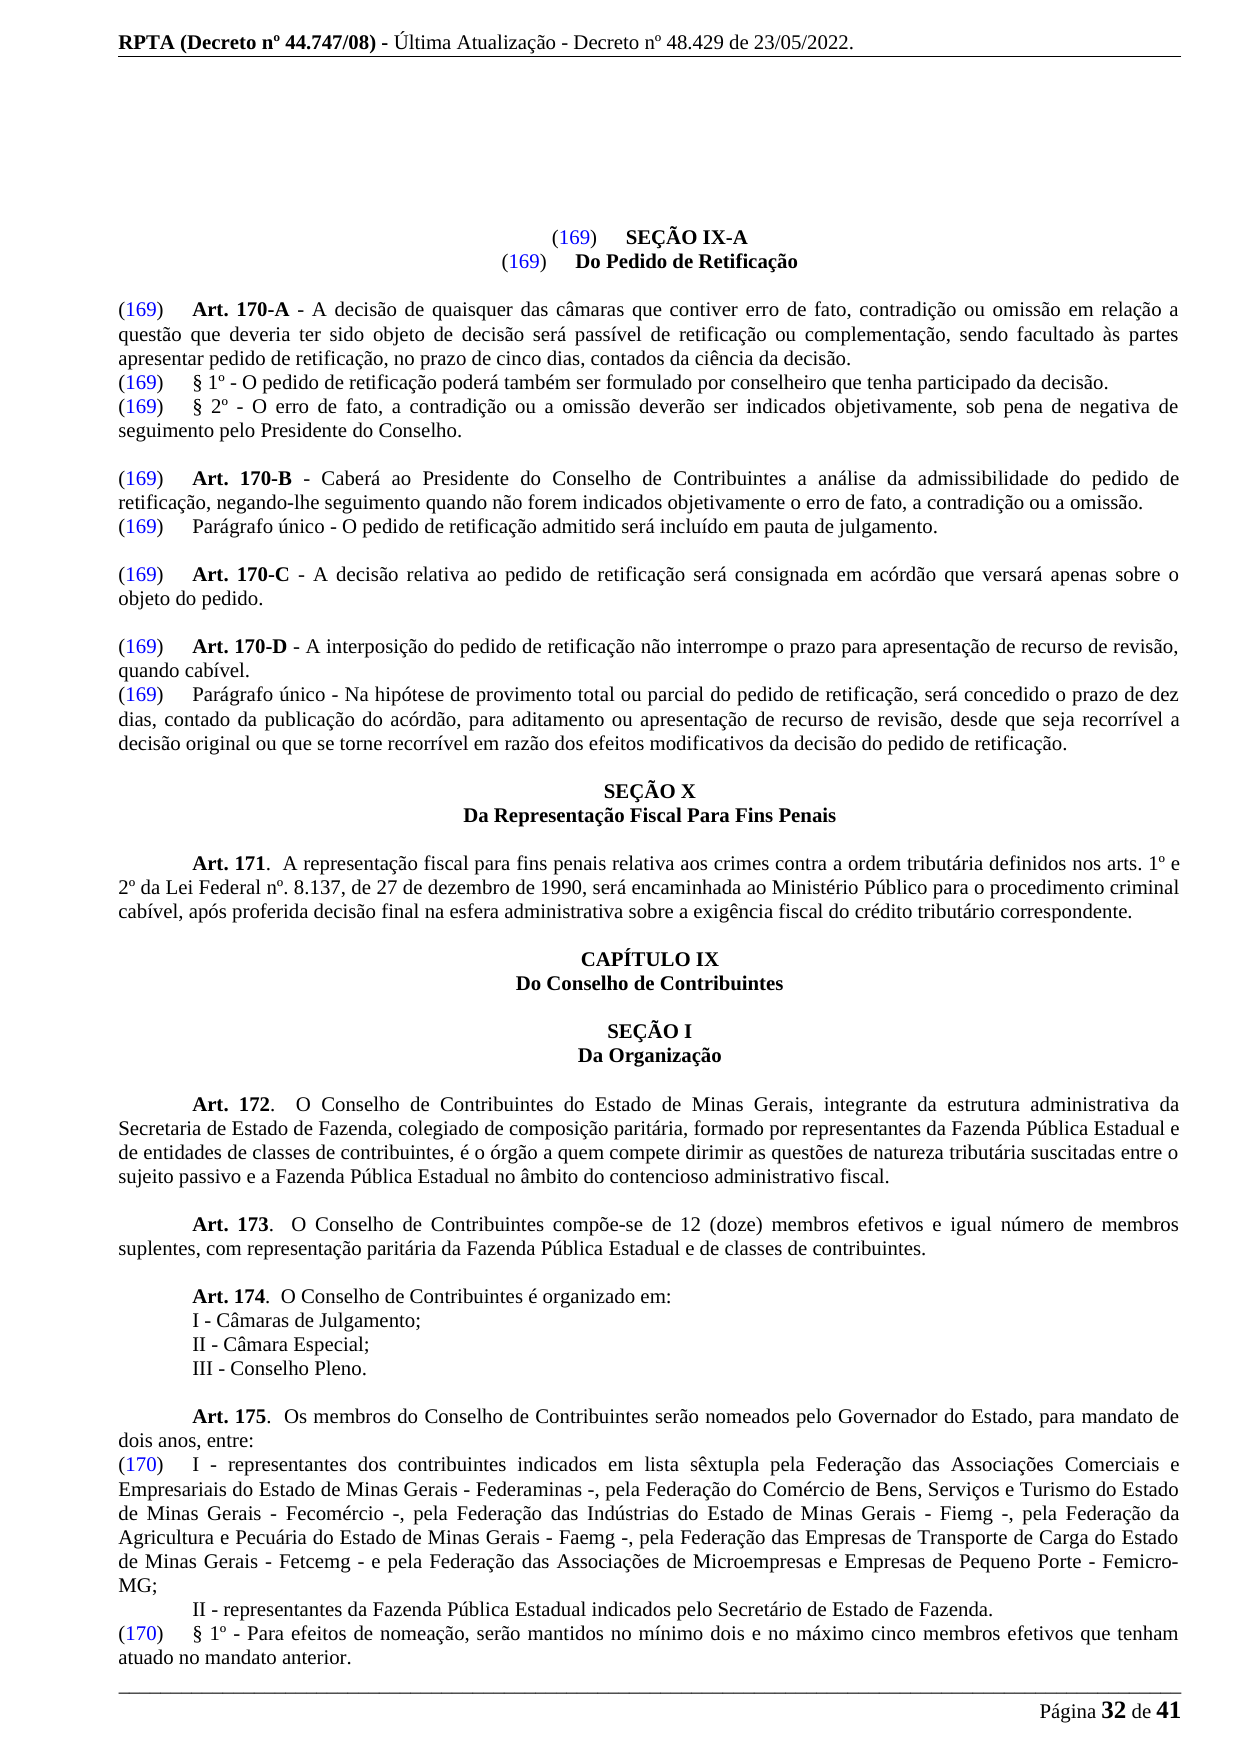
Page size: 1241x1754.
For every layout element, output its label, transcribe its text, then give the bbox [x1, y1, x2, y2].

text Art. 175. Os membros do Conselho de Contribuintes serão nomeados pelo Governador do Estado, para mandato de dois anos, entre: [118, 1404, 1181, 1452]
text (169) Parágrafo único - O pedido de retificação admitido será incluído em pauta de julgamento. [118, 514, 1181, 538]
text (170) § 1º - Para efeitos de nomeação, serão mantidos no mínimo dois e no máximo cinco membros efetivos que tenham atuado no mandato anterior. [118, 1621, 1181, 1669]
text (169) § 1º - O pedido de retificação poderá também ser formulado por conselheiro que tenha participado da decisão. [118, 369, 1181, 394]
text SEÇÃO I [118, 1019, 1181, 1043]
text Art. 173. O Conselho de Contribuintes compõe-se de 12 (doze) membros efetivos e igual número de membros suplentes, com representação paritária da Fazenda Pública Estadual e de classes de contribuintes. [118, 1212, 1181, 1260]
text SEÇÃO X [118, 779, 1181, 803]
text Art. 171. A representação fiscal para fins penais relativa aos crimes contra a ordem tributária definidos nos arts. 1º e 2º da Lei Federal nº. 8.137, de 27 de dezembro de 1990, será encaminhada ao Ministério Público para o procedimento criminal cabível, após proferida decisão final na esfera administrativa sobre a exigência fiscal do crédito tributário correspondente. [118, 851, 1181, 923]
text I - Câmaras de Julgamento; [118, 1308, 1181, 1332]
text (169) Do Pedido de Retificação [118, 249, 1181, 273]
text Art. 172. O Conselho de Contribuintes do Estado de Minas Gerais, integrante da estrutura administrativa da Secretaria de Estado de Fazenda, colegiado de composição paritária, formado por representantes da Fazenda Pública Estadual e de entidades de classes de contribuintes, é o órgão a quem compete dirimir as questões de natureza tributária suscitadas entre o sujeito passivo e a Fazenda Pública Estadual no âmbito do contencioso administrativo fiscal. [118, 1091, 1181, 1188]
text (169) Art. 170-B - Caberá ao Presidente do Conselho de Contribuintes a análise da admissibilidade do pedido de retificação, negando-lhe seguimento quando não forem indicados objetivamente o erro de fato, a contradição ou a omissão. [118, 466, 1181, 514]
text Da Organização [118, 1043, 1181, 1067]
text Da Representação Fiscal Para Fins Penais [118, 803, 1181, 827]
text (169) SEÇÃO IX-A [118, 225, 1181, 249]
text II - Câmara Especial; [118, 1332, 1181, 1356]
text (169) § 2º - O erro de fato, a contradição ou a omissão deverão ser indicados objetivamente, sob pena de negativa de seguimento pelo Presidente do Conselho. [118, 394, 1181, 442]
text (169) Parágrafo único - Na hipótese de provimento total ou parcial do pedido de retificação, será concedido o prazo de dez dias, contado da publicação do acórdão, para aditamento ou apresentação de recurso de revisão, desde que seja recorrível a decisão original ou que se torne recorrível em razão dos efeitos modificativos da decisão do pedido de retificação. [118, 682, 1181, 754]
text III - Conselho Pleno. [118, 1356, 1181, 1380]
text Do Conselho de Contribuintes [118, 971, 1181, 995]
text (169) Art. 170-C - A decisão relativa ao pedido de retificação será consignada em acórdão que versará apenas sobre o objeto do pedido. [118, 562, 1181, 610]
text (169) Art. 170-D - A interposição do pedido de retificação não interrompe o prazo para apresentação de recurso de revisão, quando cabível. [118, 634, 1181, 682]
text Art. 174. O Conselho de Contribuintes é organizado em: [118, 1284, 1181, 1308]
text CAPÍTULO IX [118, 947, 1181, 971]
text II - representantes da Fazenda Pública Estadual indicados pelo Secretário de Estado de Fazenda. [118, 1597, 1181, 1621]
text (170) I - representantes dos contribuintes indicados em lista sêxtupla pela Federação das Associações Comerciais e Empresariais do Estado de Minas Gerais - Federaminas -, pela Federação do Comércio de Bens, Serviços e Turismo do Estado de Minas Gerais - Fecomércio -, pela Federação das Indústrias do Estado de Minas Gerais - Fiemg -, pela Federação da Agricultura e Pecuária do Estado de Minas Gerais - Faemg -, pela Federação das Empresas de Transporte de Carga do Estado de Minas Gerais - Fetcemg - e pela Federação das Associações de Microempresas e Empresas de Pequeno Porte - Femicro-MG; [118, 1452, 1181, 1597]
text (169) Art. 170-A - A decisão de quaisquer das câmaras que contiver erro de fato, contradição ou omissão em relação a questão que deveria ter sido objeto de decisão será passível de retificação ou complementação, sendo facultado às partes apresentar pedido de retificação, no prazo de cinco dias, contados da ciência da decisão. [118, 297, 1181, 369]
